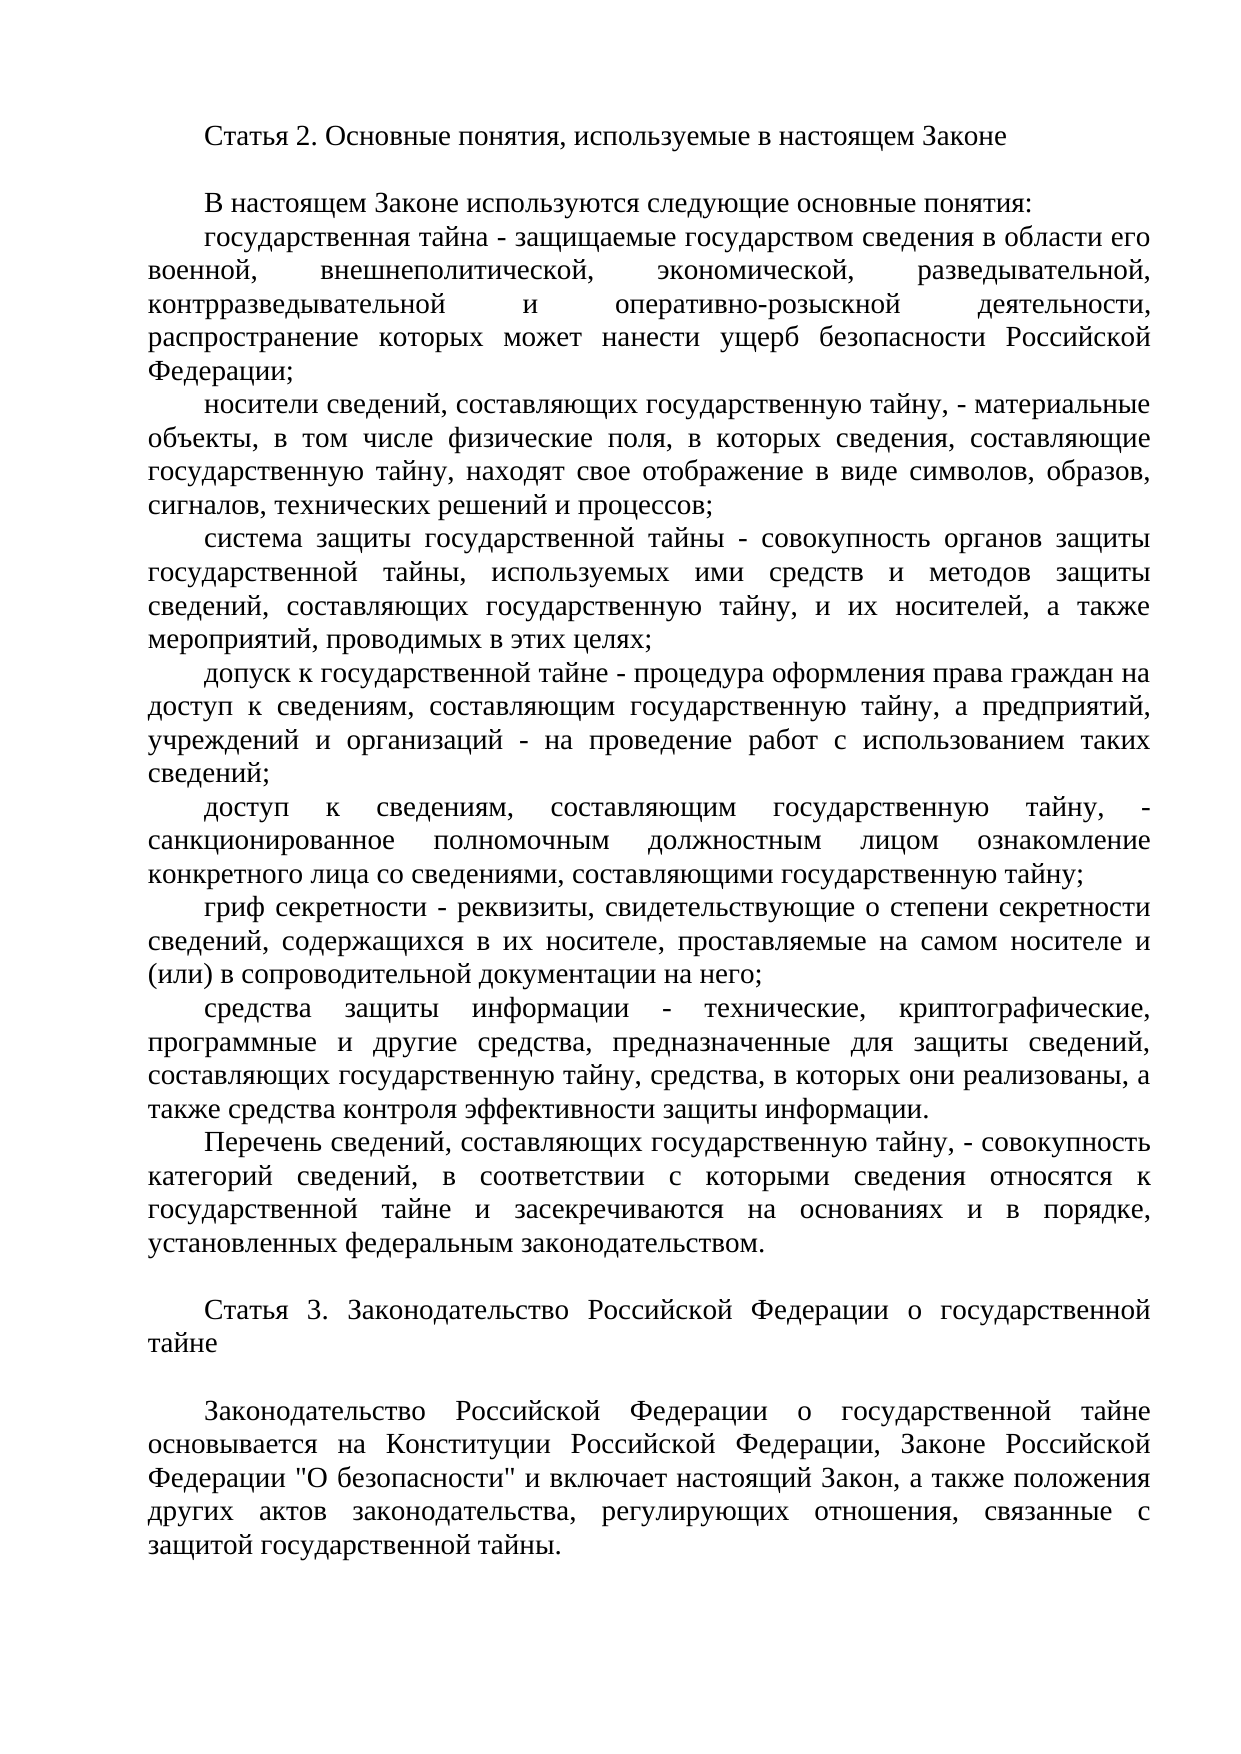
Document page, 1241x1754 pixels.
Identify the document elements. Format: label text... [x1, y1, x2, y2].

text государственная тайна - защищаемые государством сведения в области его военной, внешнеполитической, экономической, разведывательной, контрразведывательной и оперативно-розыскной деятельности, распространение которых может нанести ущерб безопасности Российской Федерации; [148, 219, 1152, 386]
text носители сведений, составляющих государственную тайну, - материальные объекты, в том числе физические поля, в которых сведения, составляющие государственную тайну, находят свое отображение в виде символов, образов, сигналов, технических решений и процессов; [148, 386, 1152, 521]
text Перечень сведений, составляющих государственную тайну, - совокупность категорий сведений, в соответствии с которыми сведения относятся к государственной тайне и засекречиваются на основаниях и в порядке, установленных федеральным законодательством. [148, 1124, 1152, 1258]
text система защиты государственной тайны - совокупность органов защиты государственной тайны, используемых ими средств и методов защиты сведений, составляющих государственную тайну, и их носителей, а также мероприятий, проводимых в этих целях; [148, 521, 1152, 655]
text Статья 3. Законодательство Российской Федерации о государственной тайне [148, 1292, 1152, 1359]
text допуск к государственной тайне - процедура оформления права граждан на доступ к сведениям, составляющим государственную тайну, а предприятий, учреждений и организаций - на проведение работ с использованием таких сведений; [148, 655, 1152, 789]
text средства защиты информации - технические, криптографические, программные и другие средства, предназначенные для защиты сведений, составляющих государственную тайну, средства, в которых они реализованы, а также средства контроля эффективности защиты информации. [148, 990, 1152, 1124]
text доступ к сведениям, составляющим государственную тайну, - санкционированное полномочным должностным лицом ознакомление конкретного лица со сведениями, составляющими государственную тайну; [148, 789, 1152, 889]
text гриф секретности - реквизиты, свидетельствующие о степени секретности сведений, содержащихся в их носителе, проставляемые на самом носителе и (или) в сопроводительной документации на него; [148, 889, 1152, 990]
text В настоящем Законе используются следующие основные понятия: [148, 185, 1152, 219]
text Статья 2. Основные понятия, используемые в настоящем Законе [148, 118, 1152, 152]
text Законодательство Российской Федерации о государственной тайне основывается на Конституции Российской Федерации, Законе Российской Федерации "О безопасности" и включает настоящий Закон, а также положения других актов законодательства, регулирующих отношения, связанные с защитой государственной тайны. [148, 1393, 1152, 1560]
